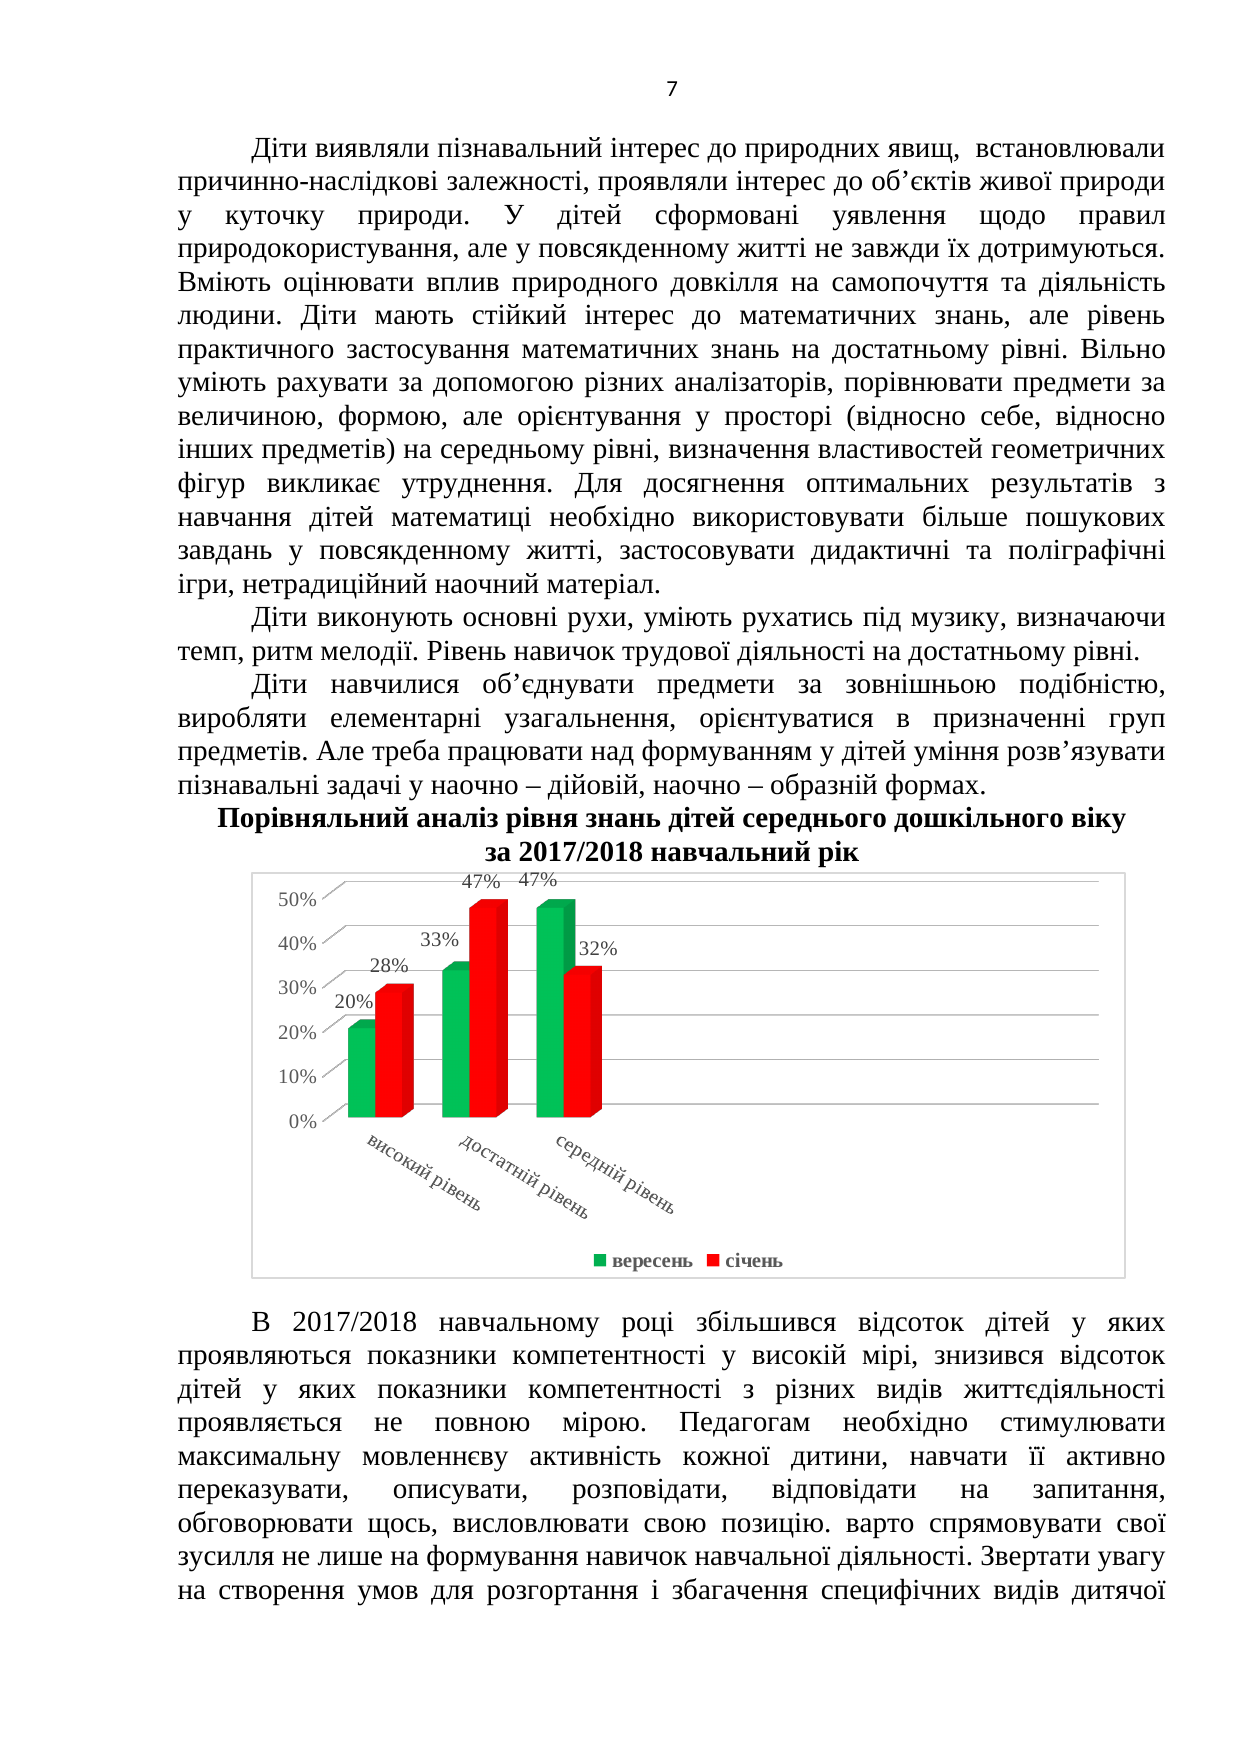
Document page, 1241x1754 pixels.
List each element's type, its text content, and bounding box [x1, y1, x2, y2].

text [177, 1304, 1167, 1606]
text Діти навчилися об’єднувати предмети за зовнішньою подібністю, виробляти елементарні узагальнення, орієнтуватися в призначенні груп предметів. Але треба працювати над формуванням у дітей уміння розв’язувати пізнавальні задачі у наочно – дійовій, наочно – образній формах. [177, 666, 1167, 801]
text за 2017/2018 навчальний рік [177, 834, 1167, 868]
text Діти виявляли пізнавальний інтерес до природних явищ, встановлювали причинно-наслідкові залежності, проявляли інтерес до об’єктів живої природи у куточку природи. У дітей сформовані уявлення щодо правил природокористування, але у повсякденному житті не завжди їх дотримуються. Вміють оцінювати вплив природного довкілля на самопочуття та діяльність людини. Діти мають стійкий інтерес до математичних знань, але рівень практичного застосування математичних знань на достатньому рівні. Вільно уміють рахувати за допомогою різних аналізаторів, порівнювати предмети за величиною, формою, але орієнтування у просторі (відносно себе, відносно інших предметів) на середньому рівні, визначення властивостей геометричних фігур викликає утруднення. Для досягнення оптимальних результатів з навчання дітей математиці необхідно використовувати більше пошукових завдань у повсякденному житті, застосовувати дидактичні та поліграфічні ігри, нетрадиційний наочний матеріал. [177, 130, 1167, 599]
text Діти виконують основні рухи, уміють рухатись під музику, визначаючи темп, ритм мелодії. Рівень навичок трудової діяльності на достатньому рівні. [177, 599, 1167, 666]
text Порівняльний аналіз рівня знань дітей середнього дошкільного віку [177, 801, 1167, 834]
